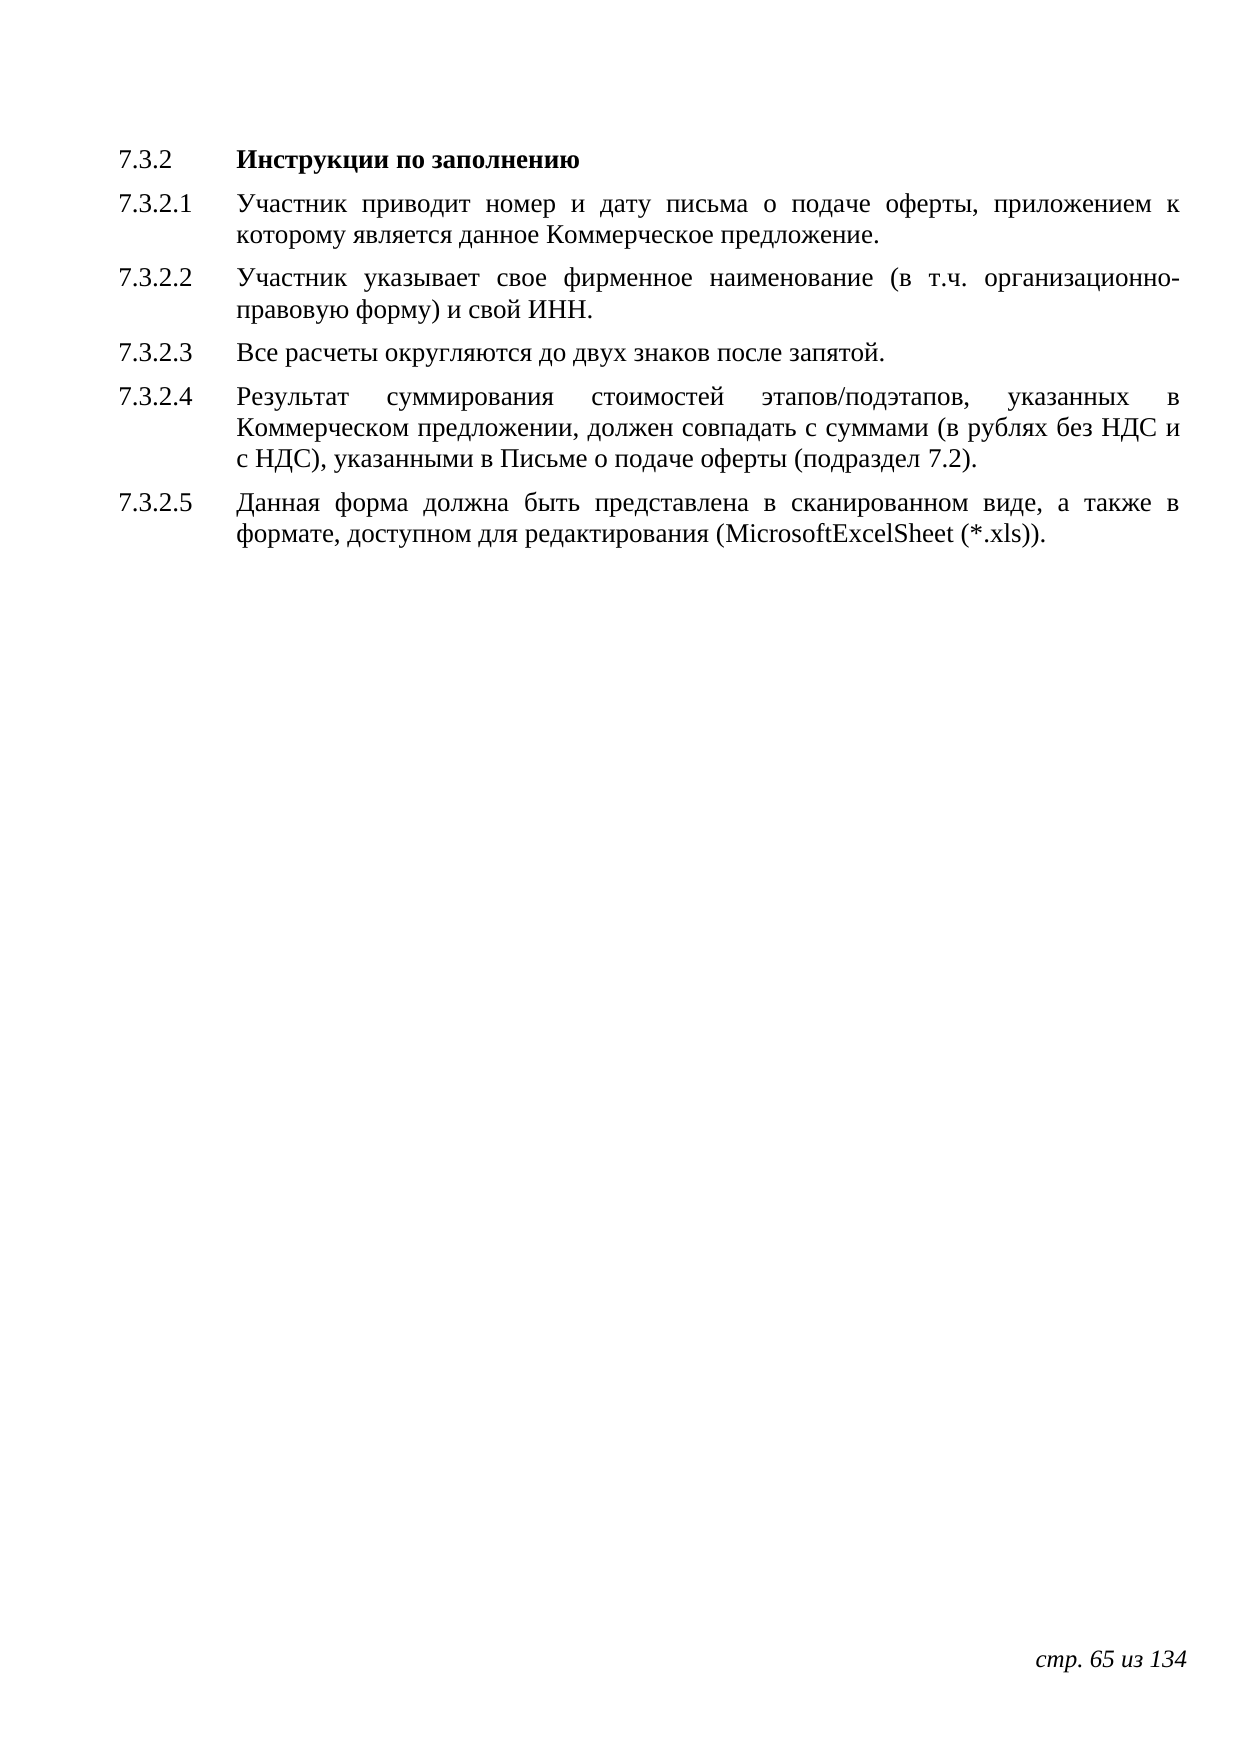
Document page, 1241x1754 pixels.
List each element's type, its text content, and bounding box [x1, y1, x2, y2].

text Инструкции по заполнению [118, 143, 1181, 174]
text Все расчеты округляются до двух знаков после запятой. [118, 336, 1181, 367]
text Участник приводит номер и дату письма о подаче оферты, приложением к которому является данное Коммерческое предложение. [118, 187, 1181, 249]
text Результат суммирования стоимостей этапов/подэтапов, указанных в Коммерческом предложении, должен совпадать с суммами (в рублях без НДС и с НДС), указанными в Письме о подаче оферты (подраздел 7.2). [118, 380, 1181, 473]
text Участник указывает свое фирменное наименование (в т.ч. организационно-правовую форму) и свой ИНН. [118, 262, 1181, 324]
text Данная форма должна быть представлена в сканированном виде, а также в формате, доступном для редактирования (MicrosoftExcelSheet (*.xls)). [118, 486, 1181, 548]
